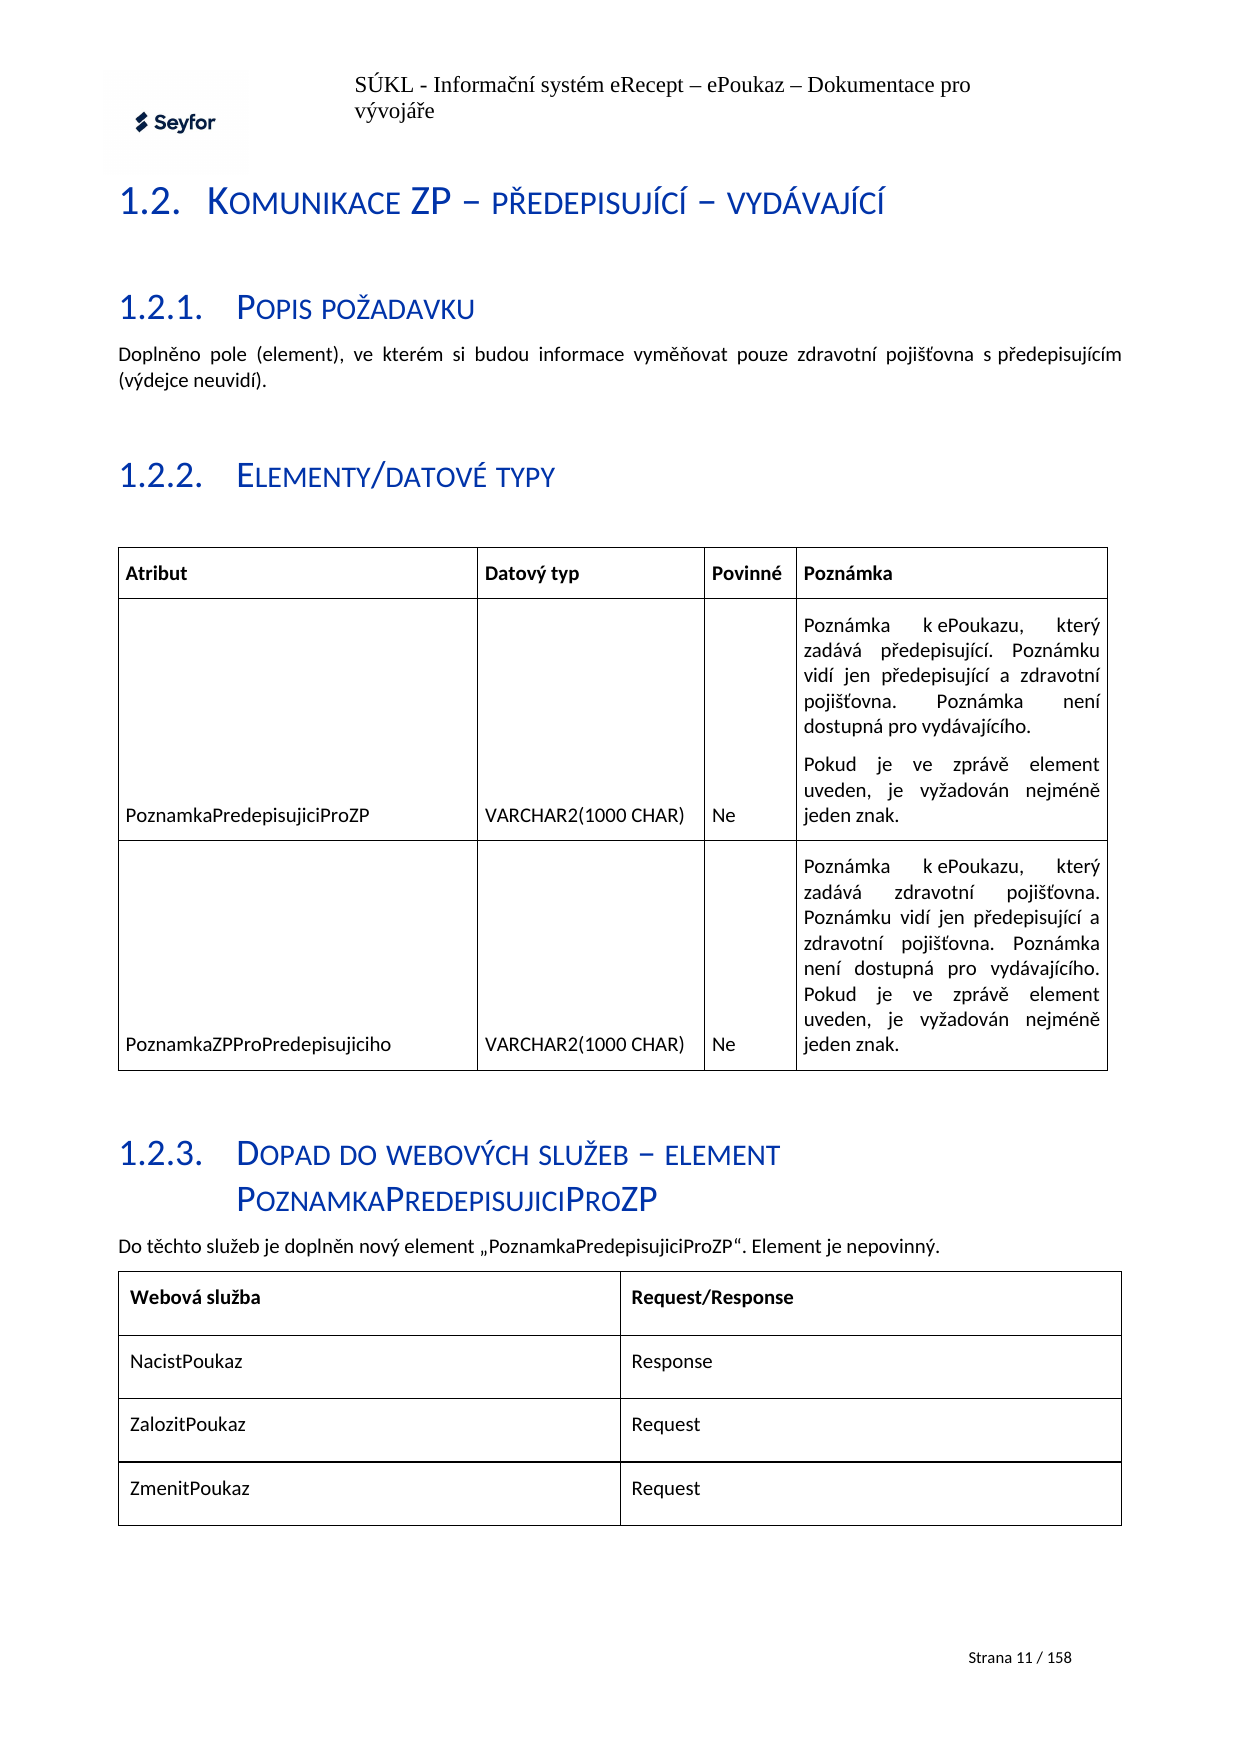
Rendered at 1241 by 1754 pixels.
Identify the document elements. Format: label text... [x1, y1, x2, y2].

table_cell Request [621, 1399, 1121, 1461]
table_cell ZmenitPoukaz [119, 1463, 620, 1525]
text Popis požadavku [118, 283, 1122, 329]
table_header Request/Response [621, 1272, 1121, 1334]
text Elementy/datové typy [118, 451, 1122, 496]
table_header Datový typ [478, 548, 704, 598]
text Do těchto služeb je doplněn nový element „PoznamkaPredepisujiciProZP“. Element je nepovinný. [118, 1233, 1122, 1258]
table_cell Ne [705, 599, 796, 840]
table_header Webová služba [119, 1272, 620, 1334]
text Komunikace ZP – předepisující – vydávající [118, 174, 1122, 225]
table_header Povinné [705, 548, 796, 598]
table_header Poznámka [797, 548, 1107, 598]
text Doplněno pole (element), ve kterém si budou informace vyměňovat pouze zdravotní pojišťovna s předepisujícím (výdejce neuvidí). [118, 341, 1122, 392]
table_cell Response [621, 1336, 1121, 1398]
table_cell ZalozitPoukaz [119, 1399, 620, 1461]
table_header Atribut [119, 548, 477, 598]
table_cell Request [621, 1463, 1121, 1525]
table_cell PoznamkaPredepisujiciProZP [119, 599, 477, 840]
table_cell VARCHAR2(1000 CHAR) [478, 841, 704, 1069]
table_cell PoznamkaZPProPredepisujiciho [119, 841, 477, 1069]
table_cell Poznámka k ePoukazu, který zadává předepisující. Poznámku vidí jen předepisující a zdravotní pojišťovna. Poznámka není dostupná pro vydávajícího. Pokud je ve zprávě element uveden, je vyžadován nejméně jeden znak. [797, 599, 1107, 840]
picture [102, 70, 249, 175]
table_cell NacistPoukaz [119, 1336, 620, 1398]
table_cell VARCHAR2(1000 CHAR) [478, 599, 704, 840]
table_cell Poznámka k ePoukazu, který zadává zdravotní pojišťovna. Poznámku vidí jen předepisující a zdravotní pojišťovna. Poznámka není dostupná pro vydávajícího. Pokud je ve zprávě element uveden, je vyžadován nejméně jeden znak. [797, 841, 1107, 1069]
table_cell Ne [705, 841, 796, 1069]
text Dopad do webových služeb – element PoznamkaPredepisujiciProZP [118, 1129, 1122, 1221]
